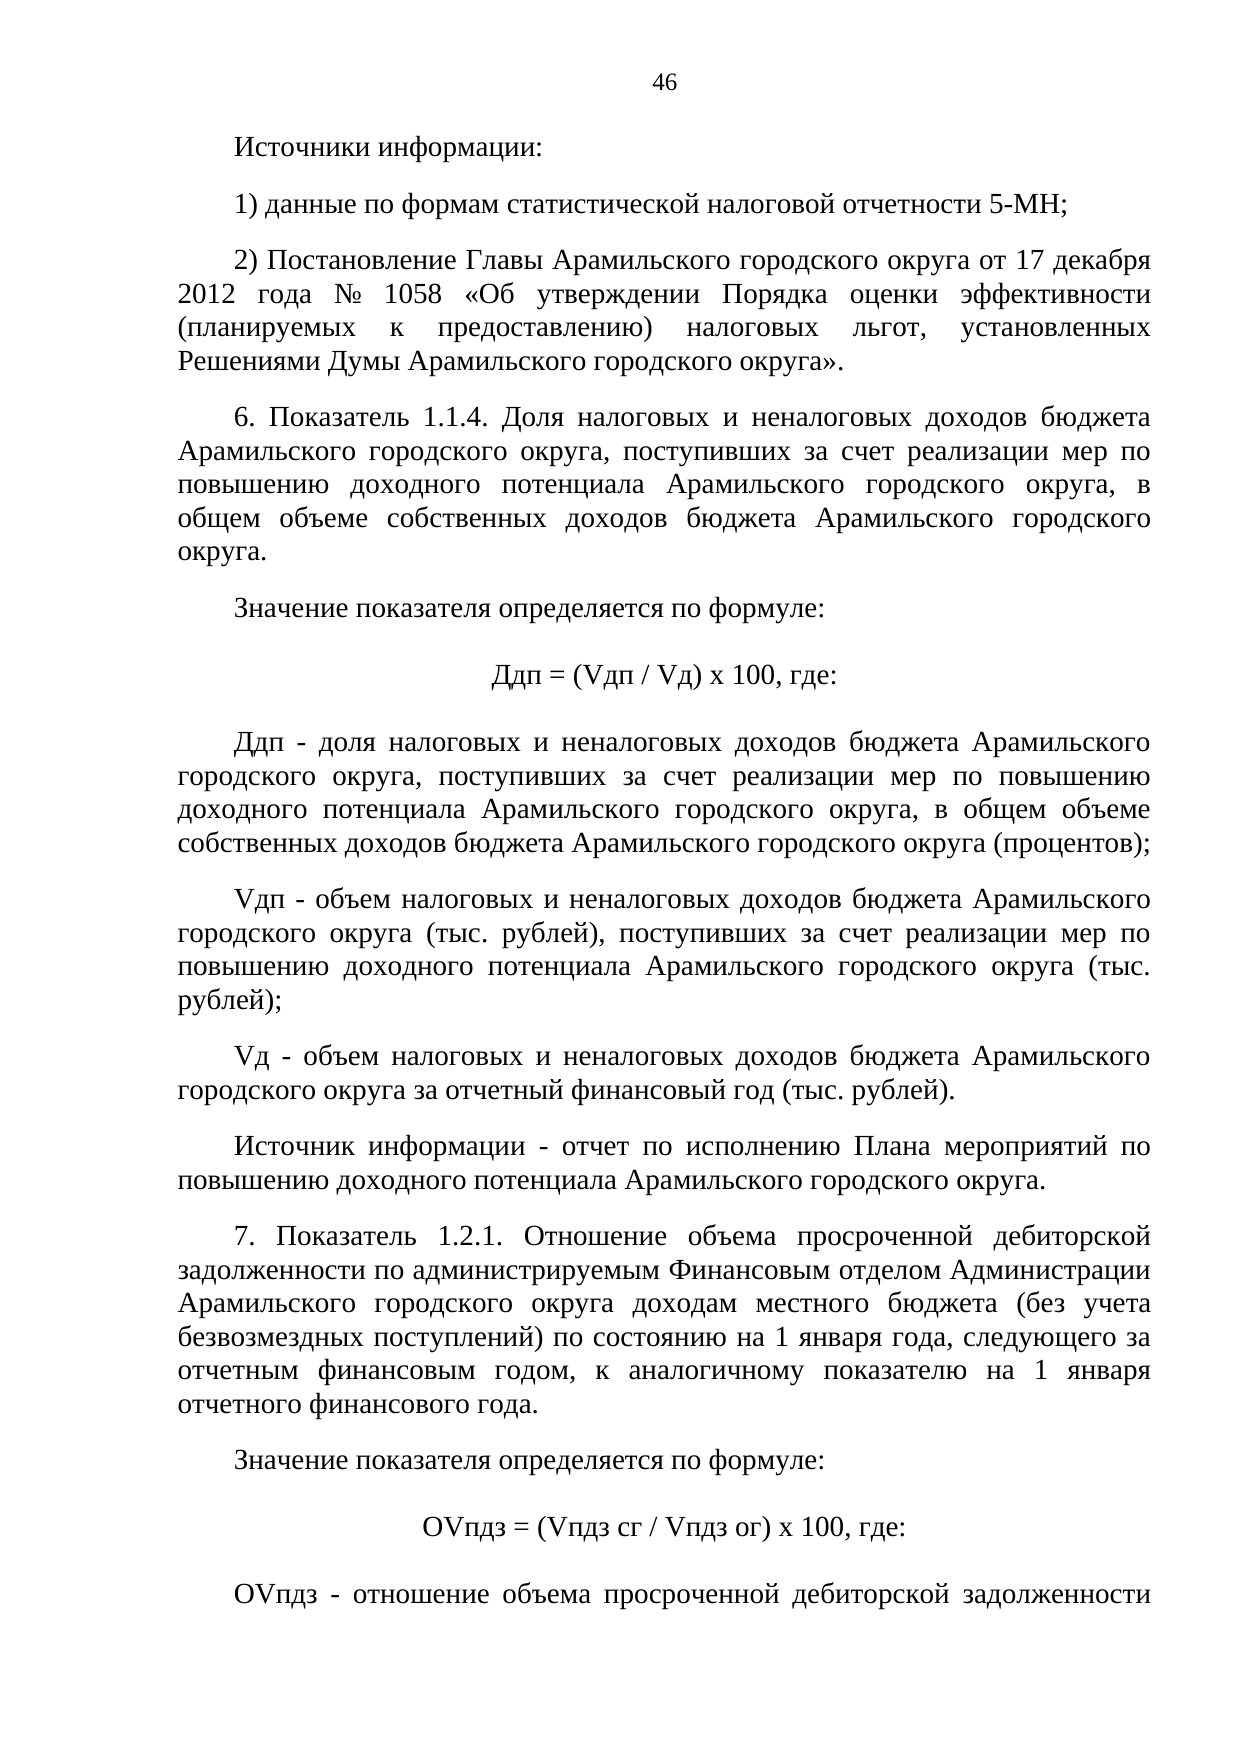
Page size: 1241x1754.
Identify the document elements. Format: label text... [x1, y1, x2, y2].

text Значение показателя определяется по формуле: [177, 1442, 1152, 1476]
text Vдп - объем налоговых и неналоговых доходов бюджета Арамильского городского округа (тыс. рублей), поступивших за счет реализации мер по повышению доходного потенциала Арамильского городского округа (тыс. рублей); [177, 881, 1152, 1015]
text 2) Постановление Главы Арамильского городского округа от 17 декабря 2012 года № 1058 «Об утверждении Порядка оценки эффективности (планируемых к предоставлению) налоговых льгот, установленных Решениями Думы Арамильского городского округа». [177, 242, 1152, 376]
text ОVпдз = (Vпдз сг / Vпдз ог) x 100, где: [177, 1509, 1152, 1543]
text Vд - объем налоговых и неналоговых доходов бюджета Арамильского городского округа за отчетный финансовый год (тыс. рублей). [177, 1038, 1152, 1105]
text Источник информации - отчет по исполнению Плана мероприятий по повышению доходного потенциала Арамильского городского округа. [177, 1128, 1152, 1195]
text Ддп - доля налоговых и неналоговых доходов бюджета Арамильского городского округа, поступивших за счет реализации мер по повышению доходного потенциала Арамильского городского округа, в общем объеме собственных доходов бюджета Арамильского городского округа (процентов); [177, 724, 1152, 858]
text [177, 1577, 1152, 1610]
text Источники информации: [177, 129, 1152, 163]
text 6. Показатель 1.1.4. Доля налоговых и неналоговых доходов бюджета Арамильского городского округа, поступивших за счет реализации мер по повышению доходного потенциала Арамильского городского округа, в общем объеме собственных доходов бюджета Арамильского городского округа. [177, 399, 1152, 567]
text Значение показателя определяется по формуле: [177, 590, 1152, 623]
text Ддп = (Vдп / Vд) x 100, где: [177, 657, 1152, 691]
text 7. Показатель 1.2.1. Отношение объема просроченной дебиторской задолженности по администрируемым Финансовым отделом Администрации Арамильского городского округа доходам местного бюджета (без учета безвозмездных поступлений) по состоянию на 1 января года, следующего за отчетным финансовым годом, к аналогичному показателю на 1 января отчетного финансового года. [177, 1218, 1152, 1419]
text 1) данные по формам статистической налоговой отчетности 5-МН; [177, 186, 1152, 219]
